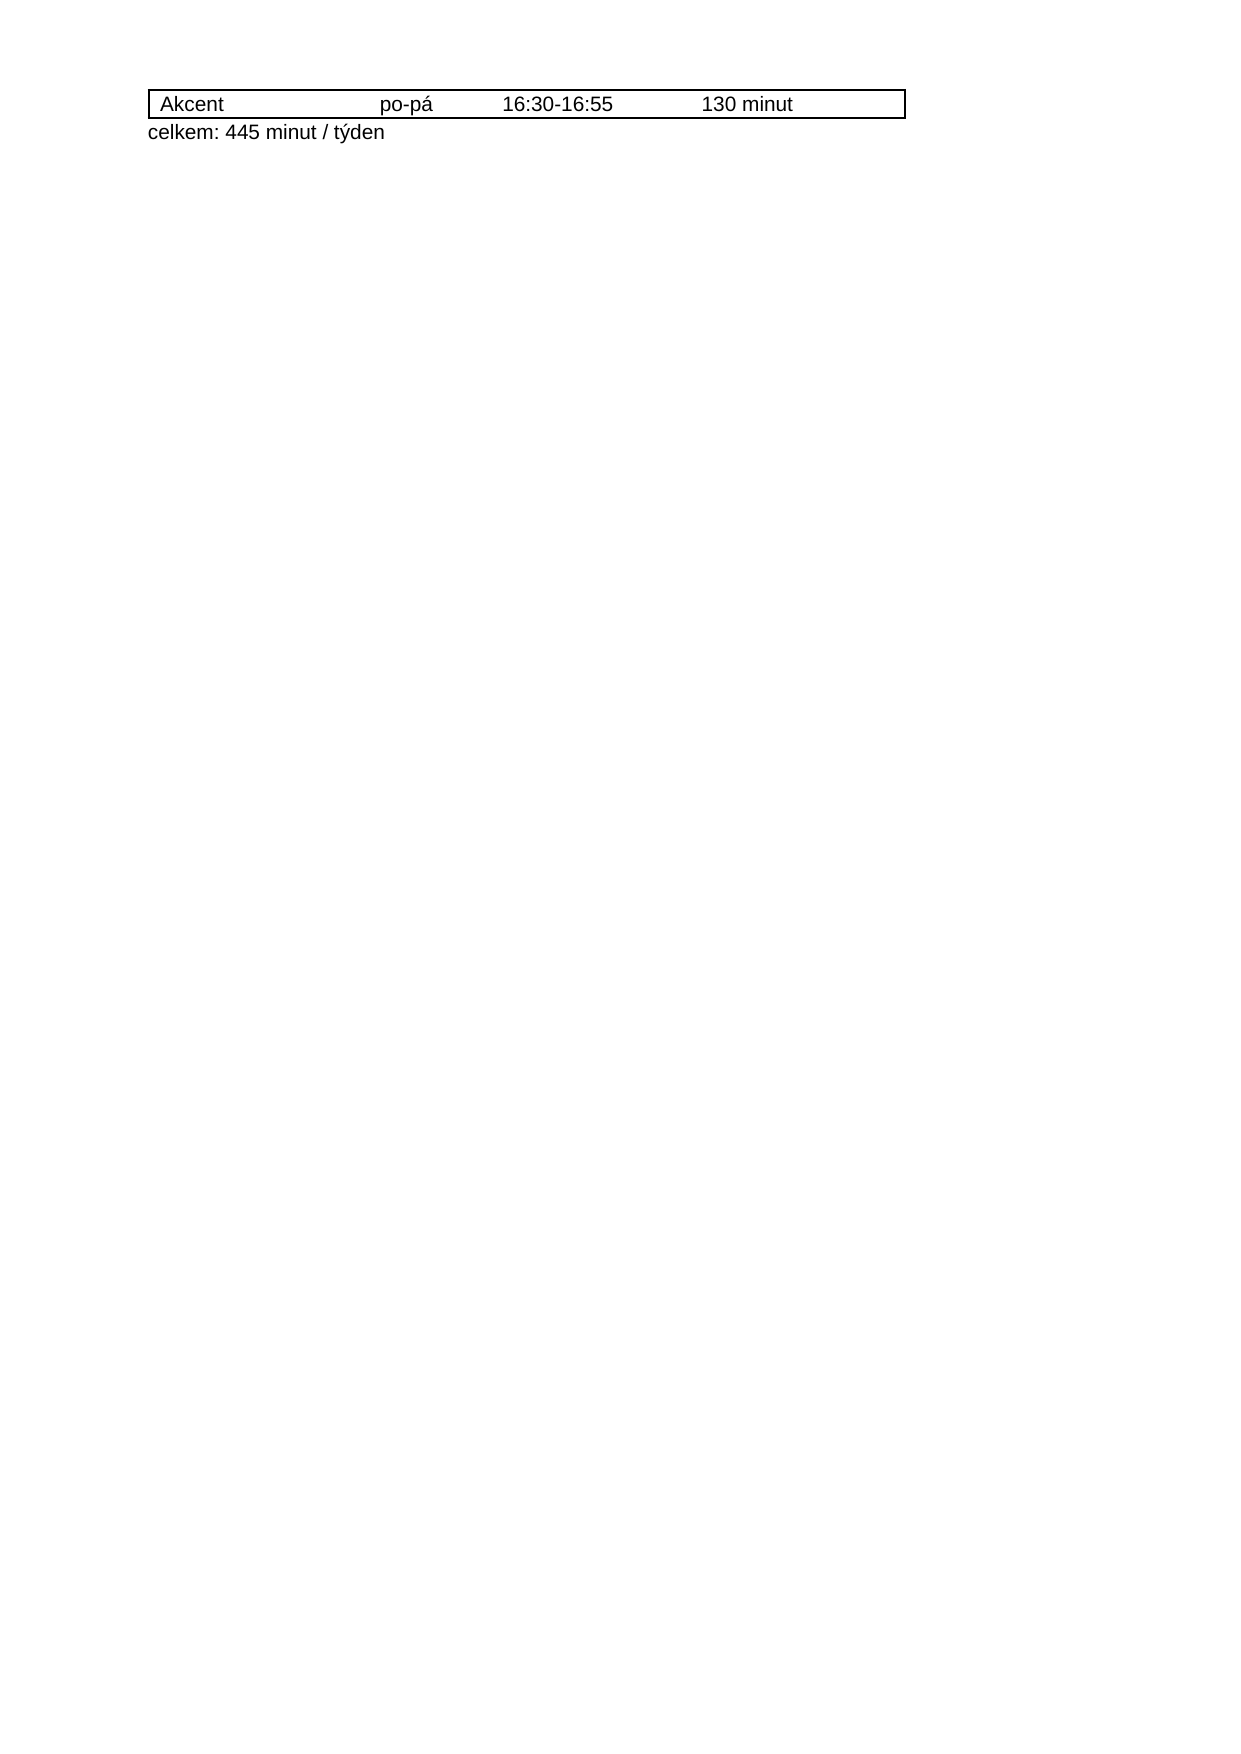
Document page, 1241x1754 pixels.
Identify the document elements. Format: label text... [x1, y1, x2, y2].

table_cell Akcent [150, 91, 368, 117]
table_cell 130 minut [690, 91, 904, 117]
table_cell 16:30-16:55 [491, 91, 690, 117]
table_cell po-pá [368, 91, 491, 117]
text celkem: 445 minut / týden [148, 119, 1093, 145]
